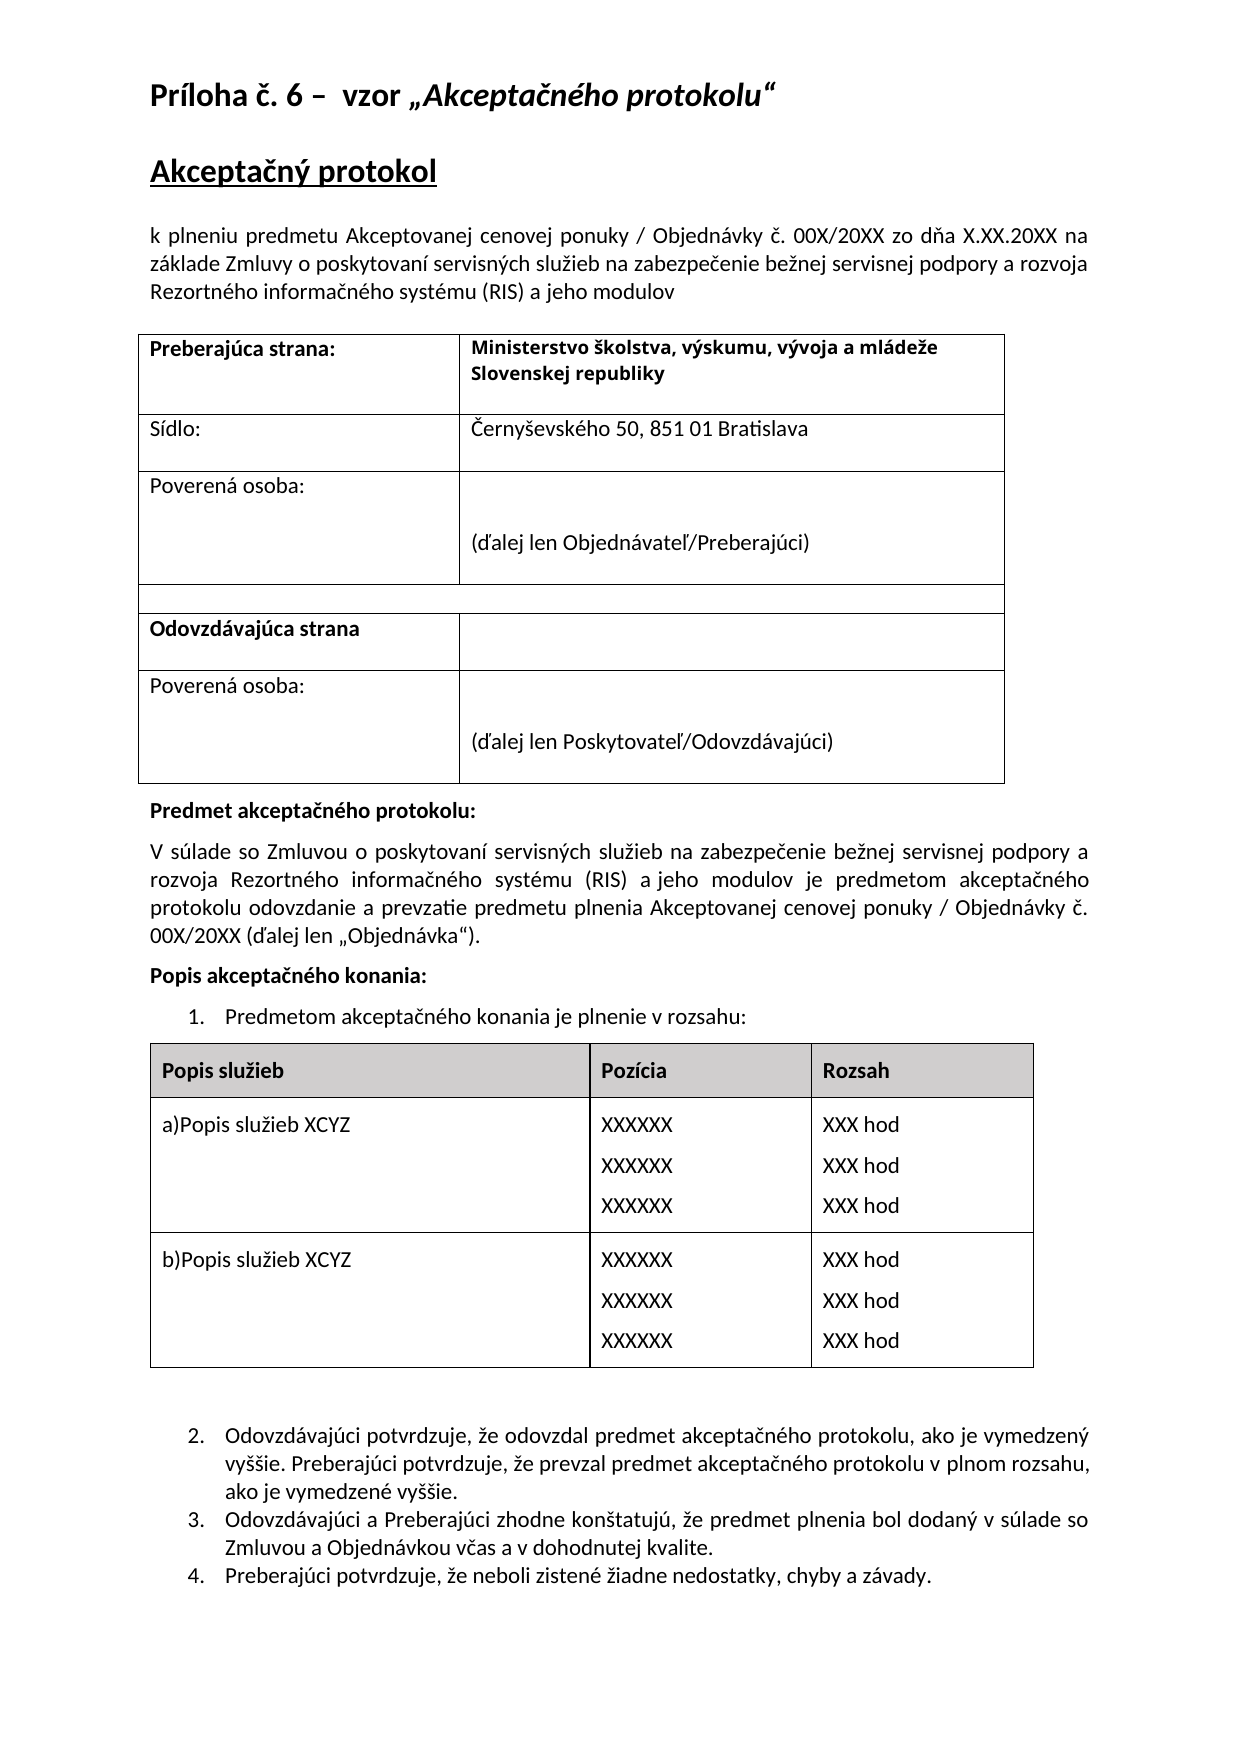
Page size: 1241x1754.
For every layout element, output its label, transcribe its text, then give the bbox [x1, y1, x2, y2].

table_cell Odovzdávajúca strana [139, 614, 459, 670]
table_cell [139, 585, 1004, 613]
table_cell [460, 614, 1004, 670]
text V súlade so Zmluvou o poskytovaní servisných služieb na zabezpečenie bežnej servisnej podpory a rozvoja Rezortného informačného systému (RIS) a jeho modulov je predmetom akceptačného protokolu odovzdanie a prevzatie predmetu plnenia Akceptovanej cenovej ponuky / Objednávky č. 00X/20XX (ďalej len „Objednávka“). [150, 837, 1090, 949]
table_header Pozícia [591, 1044, 811, 1097]
table_header Rozsah [812, 1044, 1033, 1097]
table_cell a)Popis služieb XCYZ [151, 1098, 589, 1232]
table_header Popis služieb [151, 1044, 589, 1097]
table_cell XXX hod XXX hod XXX hod [812, 1098, 1033, 1232]
text Predmet akceptačného protokolu: [150, 766, 1090, 824]
text k plneniu predmetu Akceptovanej cenovej ponuky / Objednávky č. 00X/20XX zo dňa X.XX.20XX na základe Zmluvy o poskytovaní servisných služieb na zabezpečenie bežnej servisnej podpory a rozvoja Rezortného informačného systému (RIS) a jeho modulov [150, 221, 1090, 305]
list Predmetom akceptačného konania je plnenie v rozsahu: [187, 1002, 1090, 1030]
table_cell XXX hod XXX hod XXX hod [812, 1233, 1033, 1367]
table_header Preberajúca strana: [139, 335, 459, 413]
text Popis akceptačného konania: [150, 962, 1090, 990]
table_cell XXXXXX XXXXXX XXXXXX [591, 1098, 811, 1232]
list Preberajúci potvrdzuje, že neboli zistené žiadne nedostatky, chyby a závady. [187, 1561, 1090, 1589]
table_cell Sídlo: [139, 415, 459, 471]
table_cell (ďalej len Poskytovateľ/Odovzdávajúci) [460, 671, 1004, 783]
list Odovzdávajúci a Preberajúci zhodne konštatujú, že predmet plnenia bol dodaný v súlade so Zmluvou a Objednávkou včas a v dohodnutej kvalite. [187, 1505, 1090, 1561]
table_cell Černyševského 50, 851 01 Bratislava [460, 415, 1004, 471]
table_cell b)Popis služieb XCYZ [151, 1233, 589, 1367]
table_cell Poverená osoba: [139, 671, 459, 783]
table_cell Poverená osoba: [139, 472, 459, 584]
table_header Ministerstvo školstva, výskumu, vývoja a mládeže Slovenskej republiky [460, 335, 1004, 413]
table_cell XXXXXX XXXXXX XXXXXX [591, 1233, 811, 1367]
text Akceptačný protokol [150, 150, 1090, 191]
table_cell (ďalej len Objednávateľ/Preberajúci) [460, 472, 1004, 584]
list Odovzdávajúci potvrdzuje, že odovzdal predmet akceptačného protokolu, ako je vymedzený vyššie. Preberajúci potvrdzuje, že prevzal predmet akceptačného protokolu v plnom rozsahu, ako je vymedzené vyššie. [187, 1421, 1090, 1505]
